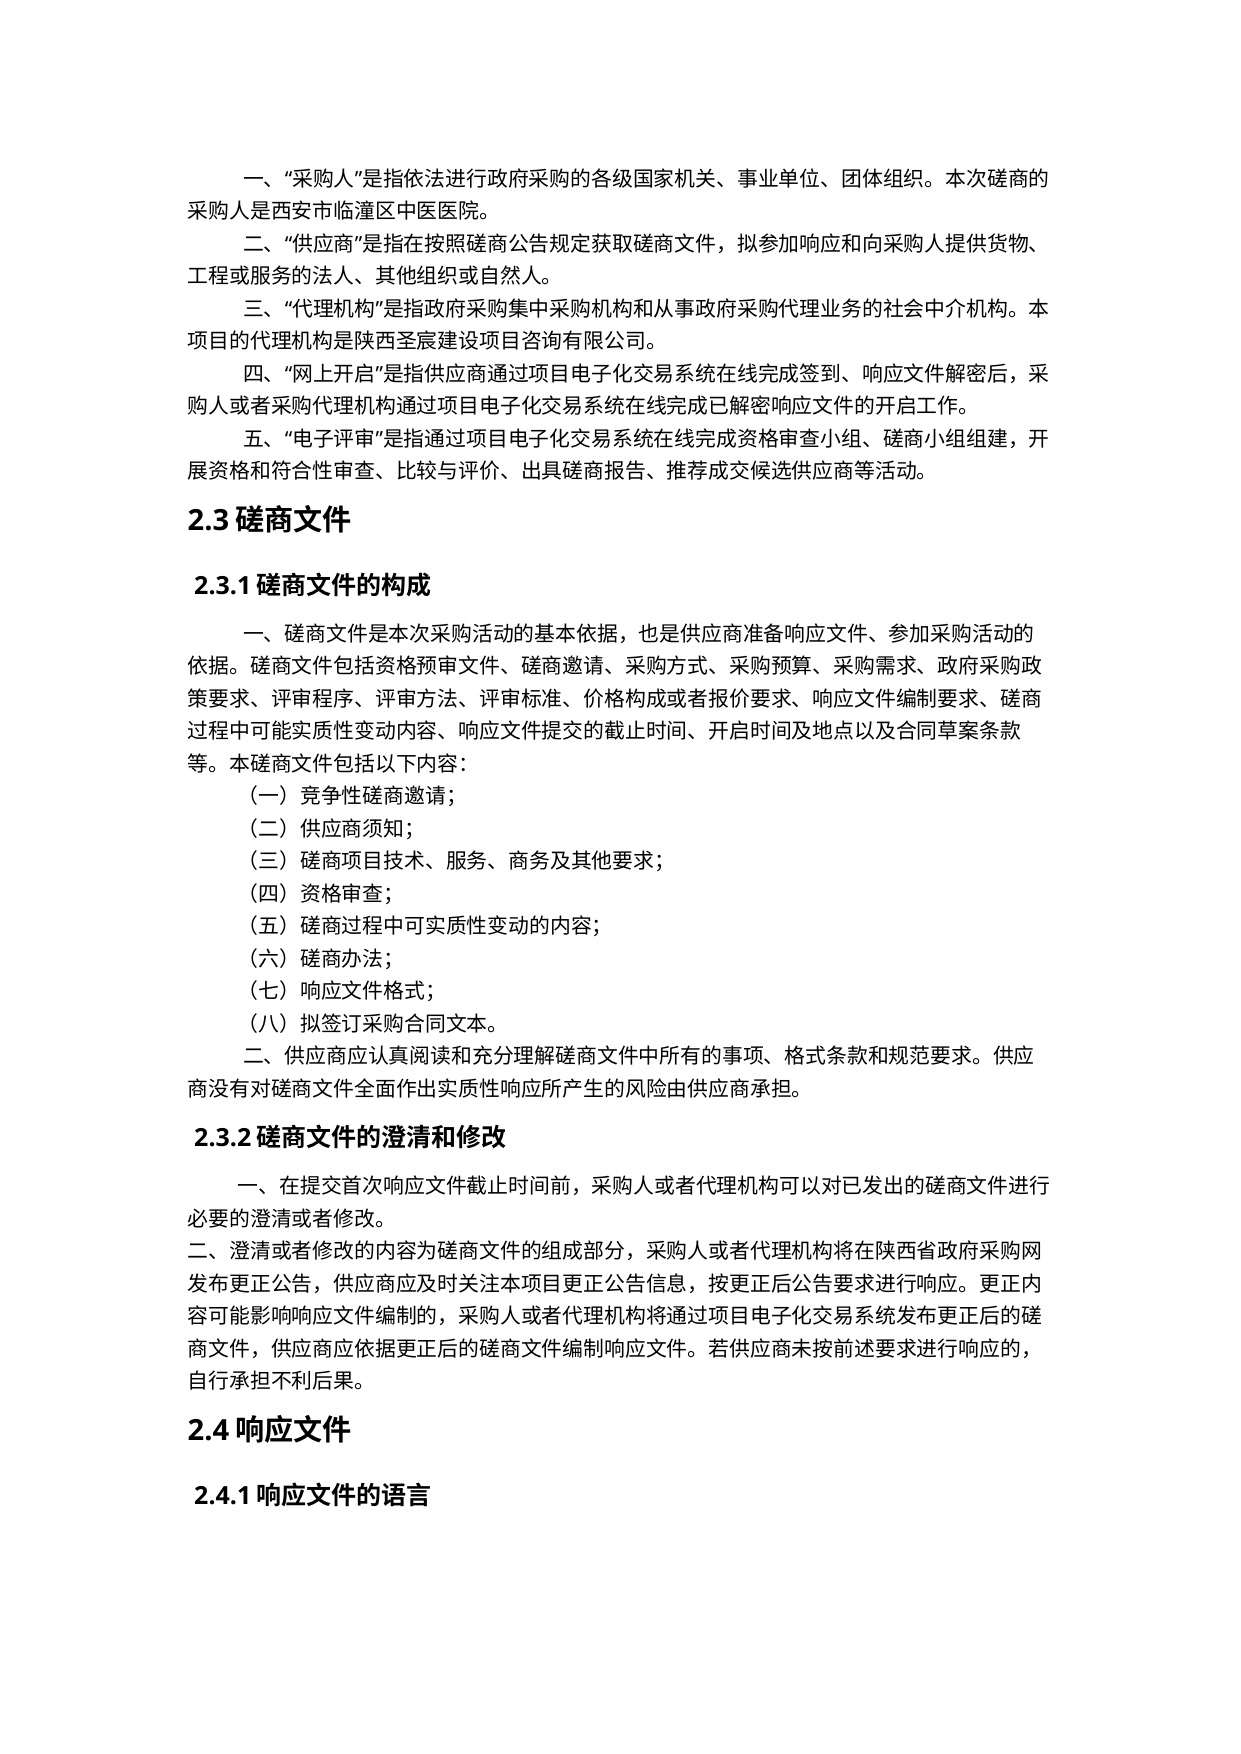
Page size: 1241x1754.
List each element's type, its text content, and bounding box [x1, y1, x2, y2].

text 四、“网上开启”是指供应商通过项目电子化交易系统在线完成签到、响应文件解密后，采购人或者采购代理机构通过项目电子化交易系统在线完成已解密响应文件的开启工作。 [187, 357, 1053, 422]
text 2.3.2磋商文件的澄清和修改 [187, 1104, 1053, 1169]
text （三）磋商项目技术、服务、商务及其他要求； [187, 844, 1053, 877]
text 一、在提交首次响应文件截止时间前，采购人或者代理机构可以对已发出的磋商文件进行必要的澄清或者修改。 [187, 1169, 1053, 1234]
text （二）供应商须知； [187, 812, 1053, 844]
text 一、磋商文件是本次采购活动的基本依据，也是供应商准备响应文件、参加采购活动的依据。磋商文件包括资格预审文件、磋商邀请、采购方式、采购预算、采购需求、政府采购政策要求、评审程序、评审方法、评审标准、价格构成或者报价要求、响应文件编制要求、磋商过程中可能实质性变动内容、响应文件提交的截止时间、开启时间及地点以及合同草案条款等。本磋商文件包括以下内容： [187, 617, 1053, 779]
text 2.3.1磋商文件的构成 [187, 552, 1053, 617]
text 五、“电子评审”是指通过项目电子化交易系统在线完成资格审查小组、磋商小组组建，开展资格和符合性审查、比较与评价、出具磋商报告、推荐成交候选供应商等活动。 [187, 422, 1053, 487]
text （一）竞争性磋商邀请； [187, 779, 1053, 812]
text 一、“采购人”是指依法进行政府采购的各级国家机关、事业单位、团体组织。本次磋商的采购人是西安市临潼区中医医院。 [187, 162, 1053, 227]
text （七）响应文件格式； [187, 974, 1053, 1007]
text 二、供应商应认真阅读和充分理解磋商文件中所有的事项、格式条款和规范要求。供应商没有对磋商文件全面作出实质性响应所产生的风险由供应商承担。 [187, 1039, 1053, 1104]
text 三、“代理机构”是指政府采购集中采购机构和从事政府采购代理业务的社会中介机构。本项目的代理机构是陕西圣宸建设项目咨询有限公司。 [187, 292, 1053, 357]
text 2.4响应文件 [187, 1397, 1053, 1462]
text 二、澄清或者修改的内容为磋商文件的组成部分，采购人或者代理机构将在陕西省政府采购网发布更正公告，供应商应及时关注本项目更正公告信息，按更正后公告要求进行响应。更正内容可能影响响应文件编制的，采购人或者代理机构将通过项目电子化交易系统发布更正后的磋商文件，供应商应依据更正后的磋商文件编制响应文件。若供应商未按前述要求进行响应的，自行承担不利后果。 [187, 1234, 1053, 1397]
text 二、“供应商”是指在按照磋商公告规定获取磋商文件，拟参加响应和向采购人提供货物、工程或服务的法人、其他组织或自然人。 [187, 227, 1053, 292]
text （四）资格审查； [187, 877, 1053, 909]
text 2.3磋商文件 [187, 487, 1053, 552]
text 2.4.1响应文件的语言 [187, 1462, 1053, 1527]
text （八）拟签订采购合同文本。 [187, 1007, 1053, 1039]
text （六）磋商办法； [187, 942, 1053, 974]
text （五）磋商过程中可实质性变动的内容； [187, 909, 1053, 942]
